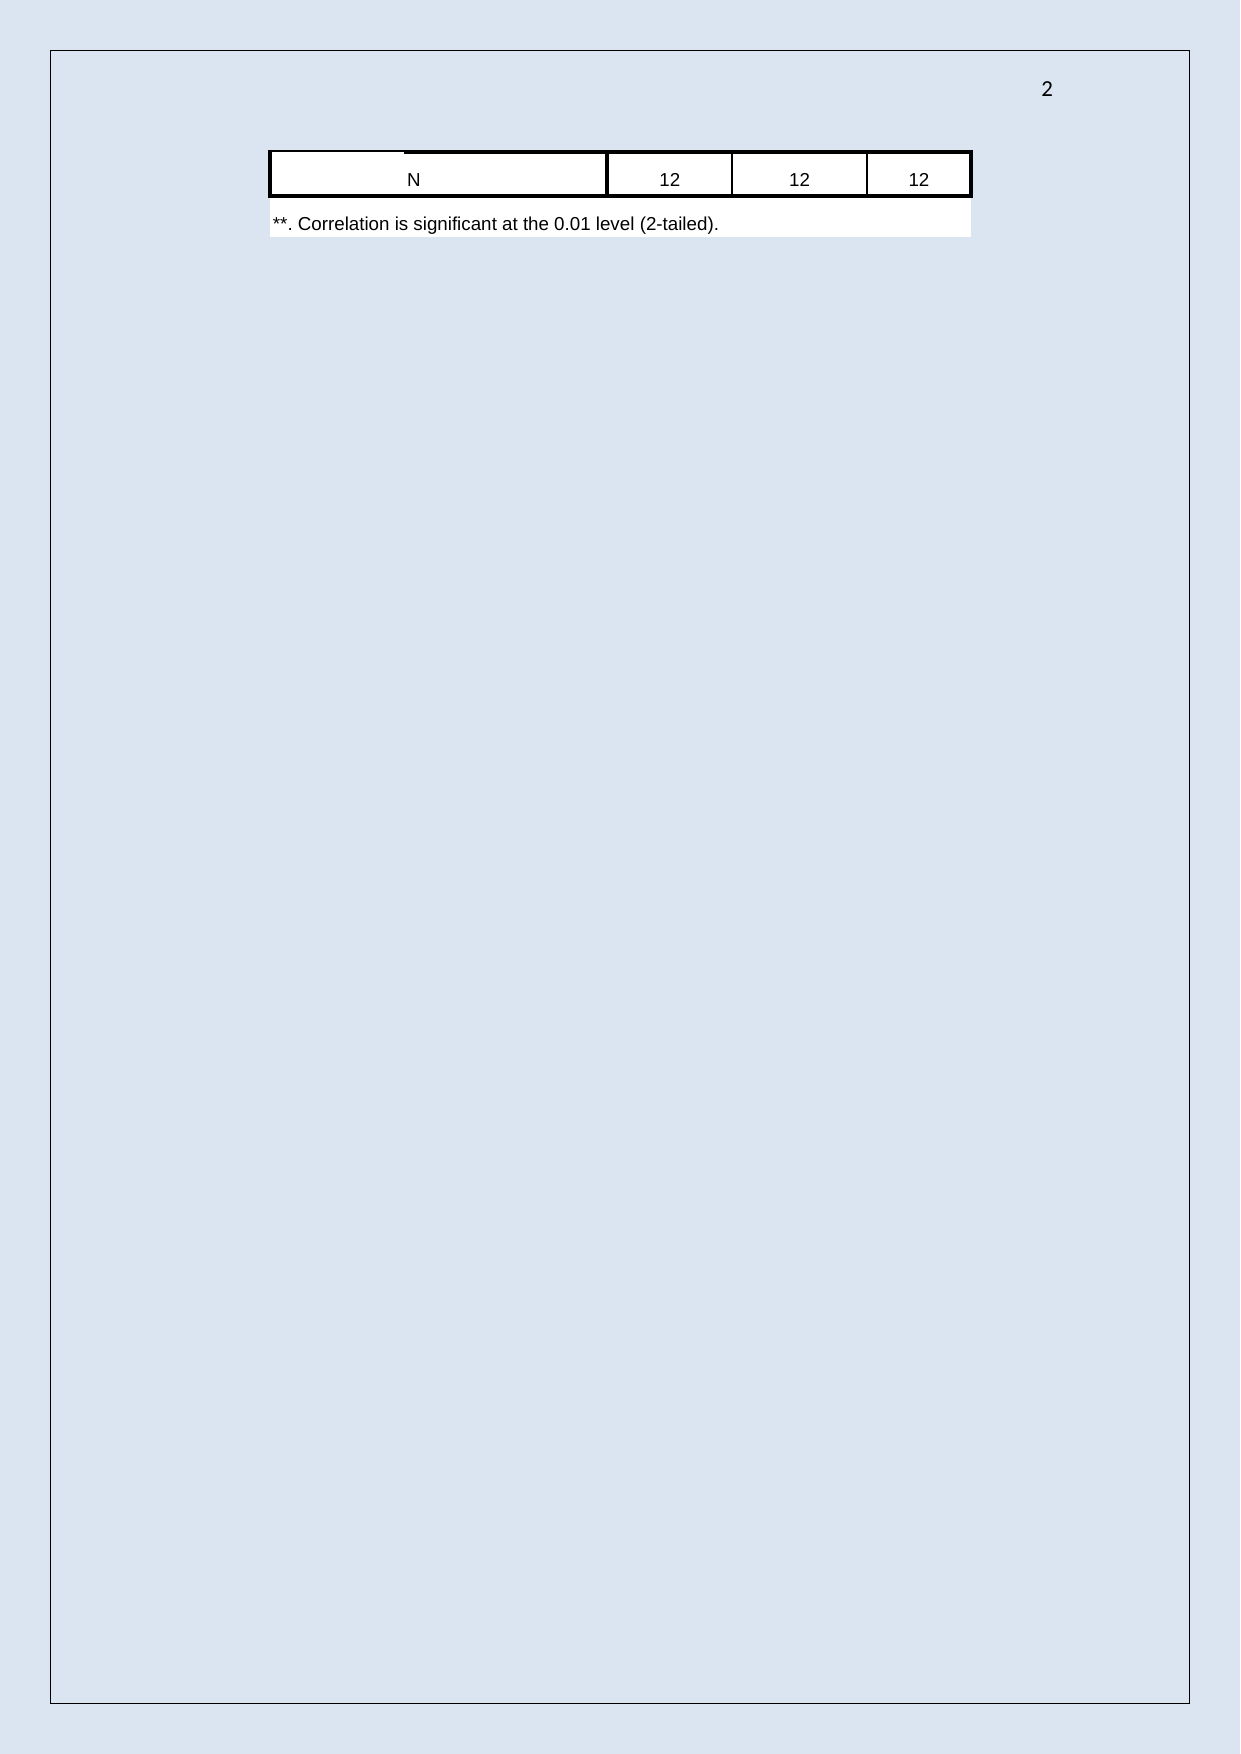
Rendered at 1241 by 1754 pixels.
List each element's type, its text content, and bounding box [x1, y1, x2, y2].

table_cell [867, 198, 971, 237]
table_cell **. Correlation is significant at the 0.01 level (2-tailed). [270, 198, 867, 237]
table_cell 12 [733, 154, 866, 194]
table_cell 12 [609, 154, 731, 194]
table_cell N [404, 154, 605, 194]
table_cell 12 [868, 154, 969, 194]
